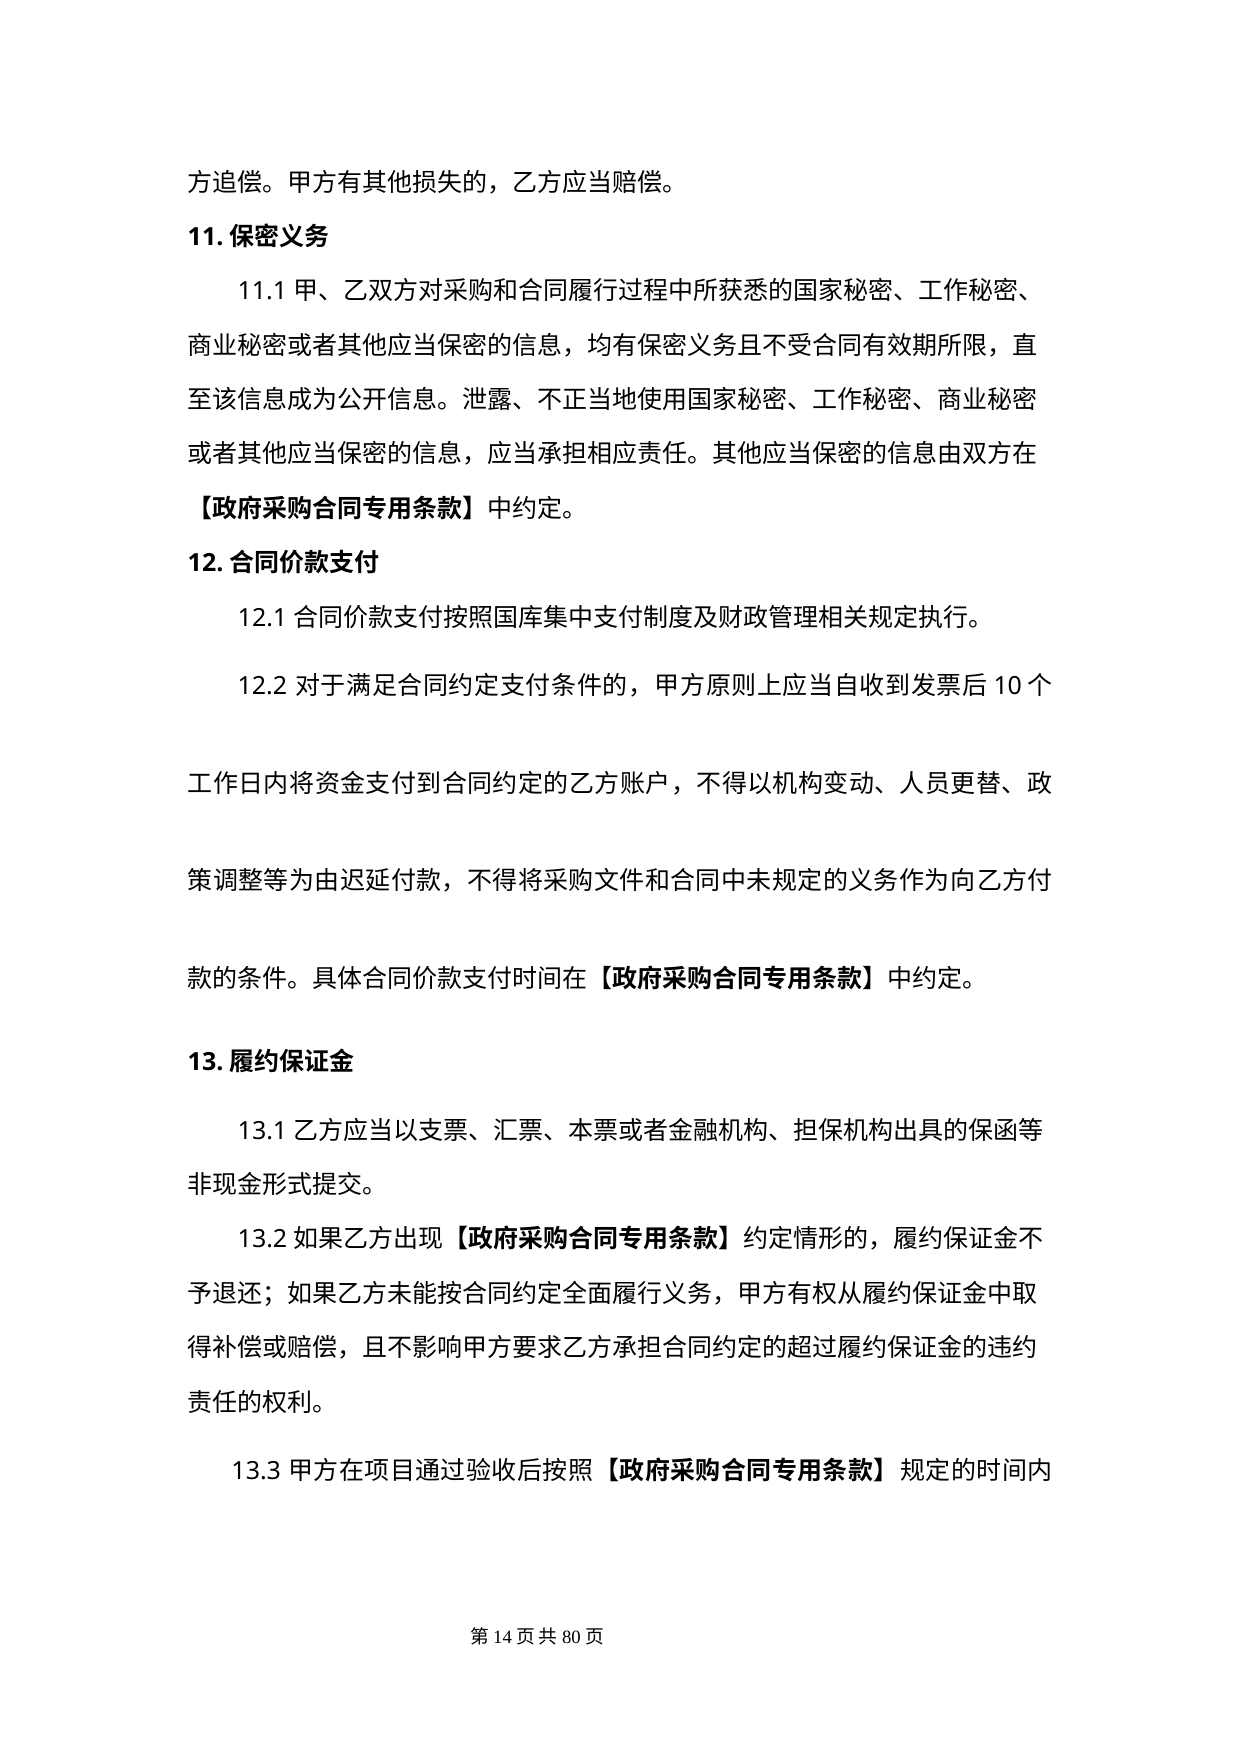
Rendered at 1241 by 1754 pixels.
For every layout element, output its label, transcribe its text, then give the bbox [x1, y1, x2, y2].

text 13. 履约保证金 [187, 1027, 1053, 1092]
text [187, 1436, 1053, 1501]
text 12.2 对于满足合同约定支付条件的，甲方原则上应当自收到发票后10个工作日内将资金支付到合同约定的乙方账户，不得以机构变动、人员更替、政策调整等为由迟延付款，不得将采购文件和合同中未规定的义务作为向乙方付款的条件。具体合同价款支付时间在【政府采购合同专用条款】中约定。 [187, 651, 1053, 1009]
text 12.1 合同价款支付按照国库集中支付制度及财政管理相关规定执行。 [187, 597, 1053, 633]
text 11. 保密义务 [187, 216, 1053, 253]
text 13.1 乙方应当以支票、汇票、本票或者金融机构、担保机构出具的保函等非现金形式提交。 [187, 1110, 1053, 1201]
text 11.1 甲、乙双方对采购和合同履行过程中所获悉的国家秘密、工作秘密、商业秘密或者其他应当保密的信息，均有保密义务且不受合同有效期所限，直至该信息成为公开信息。泄露、不正当地使用国家秘密、工作秘密、商业秘密或者其他应当保密的信息，应当承担相应责任。其他应当保密的信息由双方在【政府采购合同专用条款】中约定。 [187, 271, 1053, 524]
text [187, 162, 1053, 198]
text 13.2 如果乙方出现【政府采购合同专用条款】约定情形的，履约保证金不予退还；如果乙方未能按合同约定全面履行义务，甲方有权从履约保证金中取得补偿或赔偿，且不影响甲方要求乙方承担合同约定的超过履约保证金的违约责任的权利。 [187, 1219, 1053, 1418]
text 12. 合同价款支付 [187, 543, 1053, 579]
